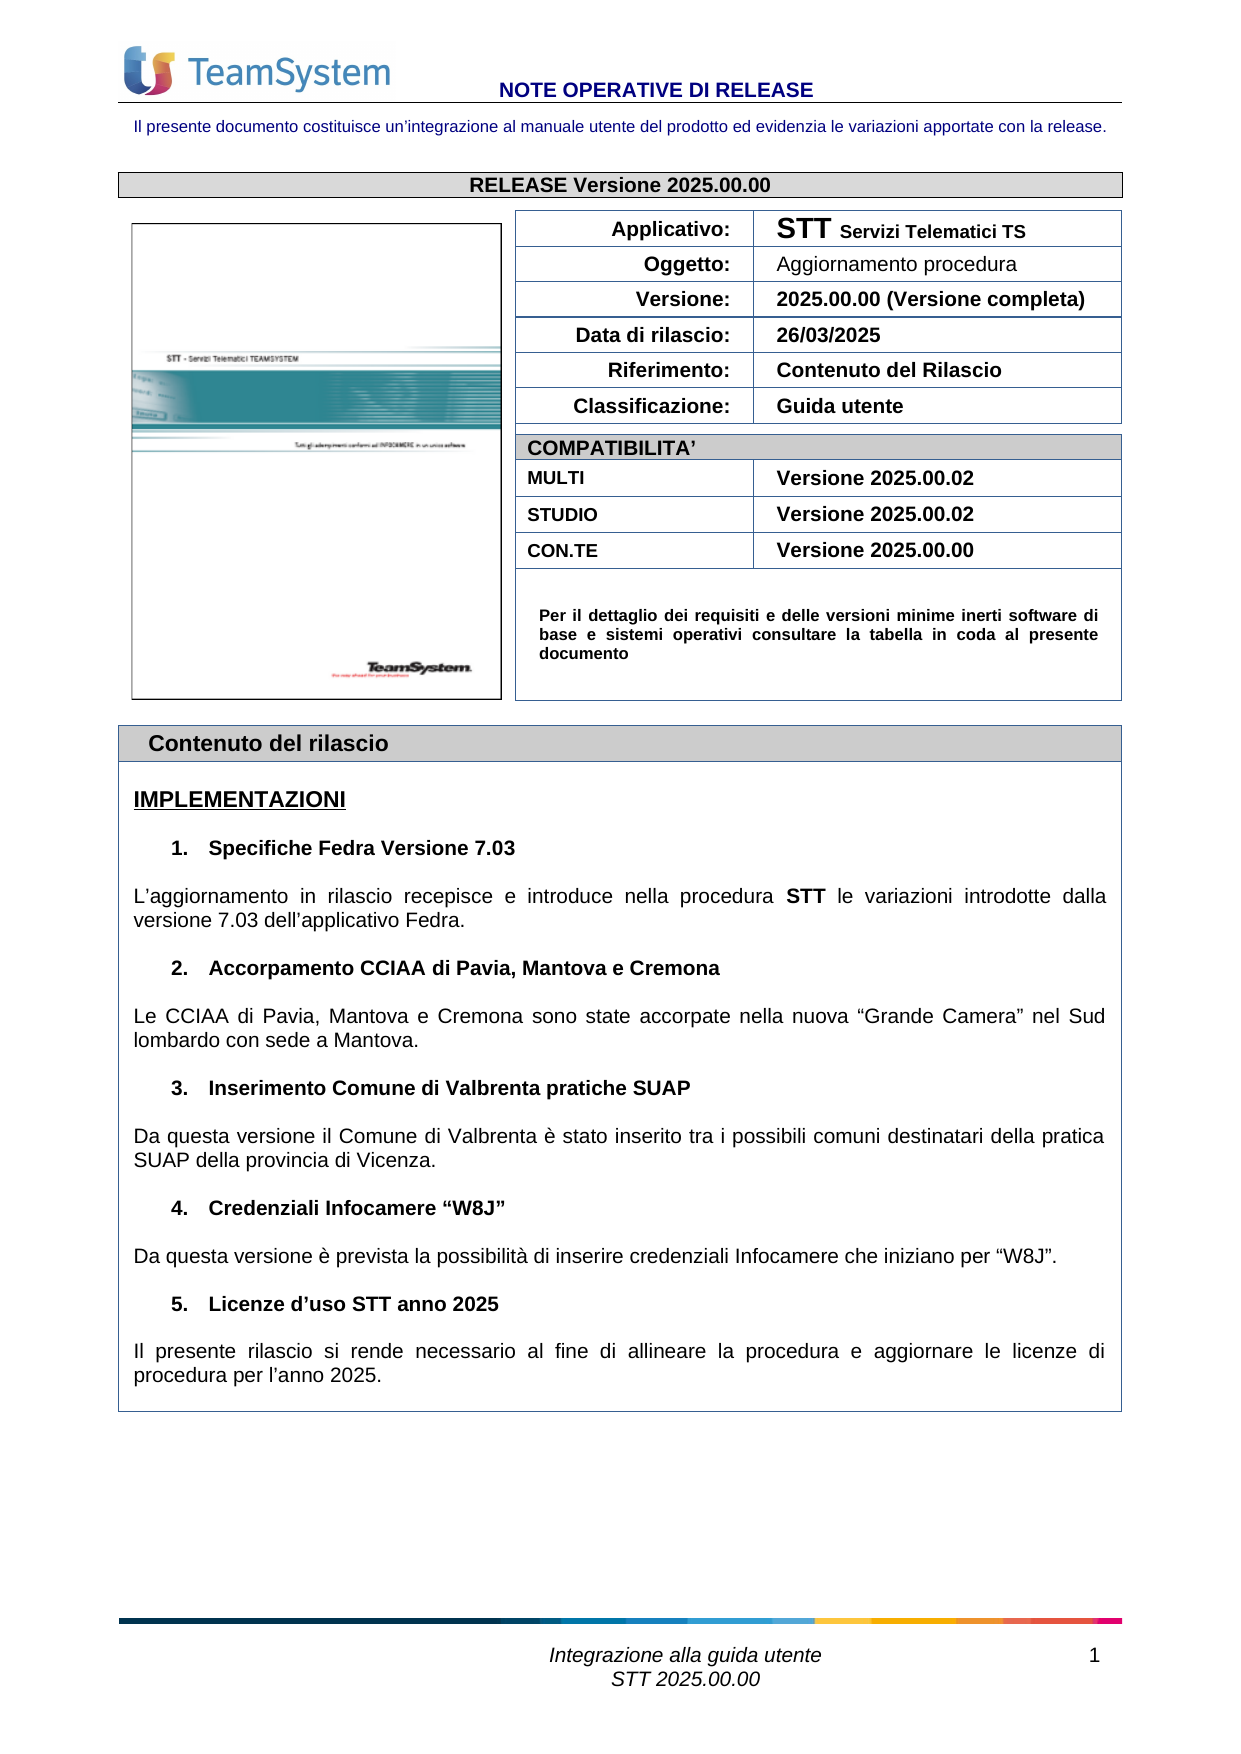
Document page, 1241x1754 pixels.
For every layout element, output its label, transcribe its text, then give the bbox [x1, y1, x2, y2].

picture [118, 41, 396, 102]
table_cell 26/03/2025 [754, 318, 1121, 352]
table_cell Versione: [516, 282, 753, 316]
table_cell 2025.00.00 (Versione completa) [754, 282, 1121, 316]
table_cell STUDIO [516, 497, 753, 532]
table_cell Data di rilascio: [516, 318, 753, 352]
table_cell Guida utente [754, 388, 1121, 423]
table_cell CON.TE [516, 533, 753, 568]
table_header STT Servizi Telematici TS [754, 211, 1121, 246]
table_cell Aggiornamento procedura [754, 247, 1121, 281]
table_header CONTENUTO DEL RILASCIO [118, 210, 515, 700]
table_cell Versione 2025.00.02 [754, 460, 1121, 496]
table_cell Per il dettaglio dei requisiti e delle versioni minime inerti software di base e sistemi operativi consultare la tabella in coda al presente documento [516, 569, 1121, 700]
table_cell Oggetto: [516, 247, 753, 281]
table_header Contenuto del rilascio [119, 726, 1121, 761]
table_cell [753, 424, 1122, 434]
table_header RELEASE Versione 2025.00.00 [119, 173, 1122, 197]
table_cell Classificazione: [516, 388, 753, 423]
table_cell [516, 424, 753, 434]
table_cell Contenuto del Rilascio [754, 353, 1121, 387]
table_cell Versione 2025.00.02 [754, 497, 1121, 532]
table_cell Versione 2025.00.00 [754, 533, 1121, 568]
table_header Applicativo: [516, 211, 753, 246]
table_cell COMPATIBILITA’ [516, 435, 1121, 459]
table_cell MULTI [516, 460, 753, 496]
table_cell IMPLEMENTAZIONI Specifiche Fedra Versione 7.03 L’aggiornamento in rilascio recepisce e introduce nella procedura STT le variazioni introdotte dalla versione 7.03 dell’applicativo Fedra. Accorpamento CCIAA di Pavia, Mantova e Cremona Le CCIAA di Pavia, Mantova e Cremona sono state accorpate nella nuova “Grande Camera” nel Sud lombardo con sede a Mantova. Inserimento Comune di Valbrenta pratiche SUAP Da questa versione il Comune di Valbrenta è stato inserito tra i possibili comuni destinatari della pratica SUAP della provincia di Vicenza. Credenziali Infocamere “W8J” Da questa versione è prevista la possibilità di inserire credenziali Infocamere che iniziano per “W8J”. Licenze d’uso STT anno 2025 Il presente rilascio si rende necessario al fine di allineare la procedura e aggiornare le licenze di procedura per l’anno 2025. [119, 762, 1121, 1411]
table_cell Riferimento: [516, 353, 753, 387]
